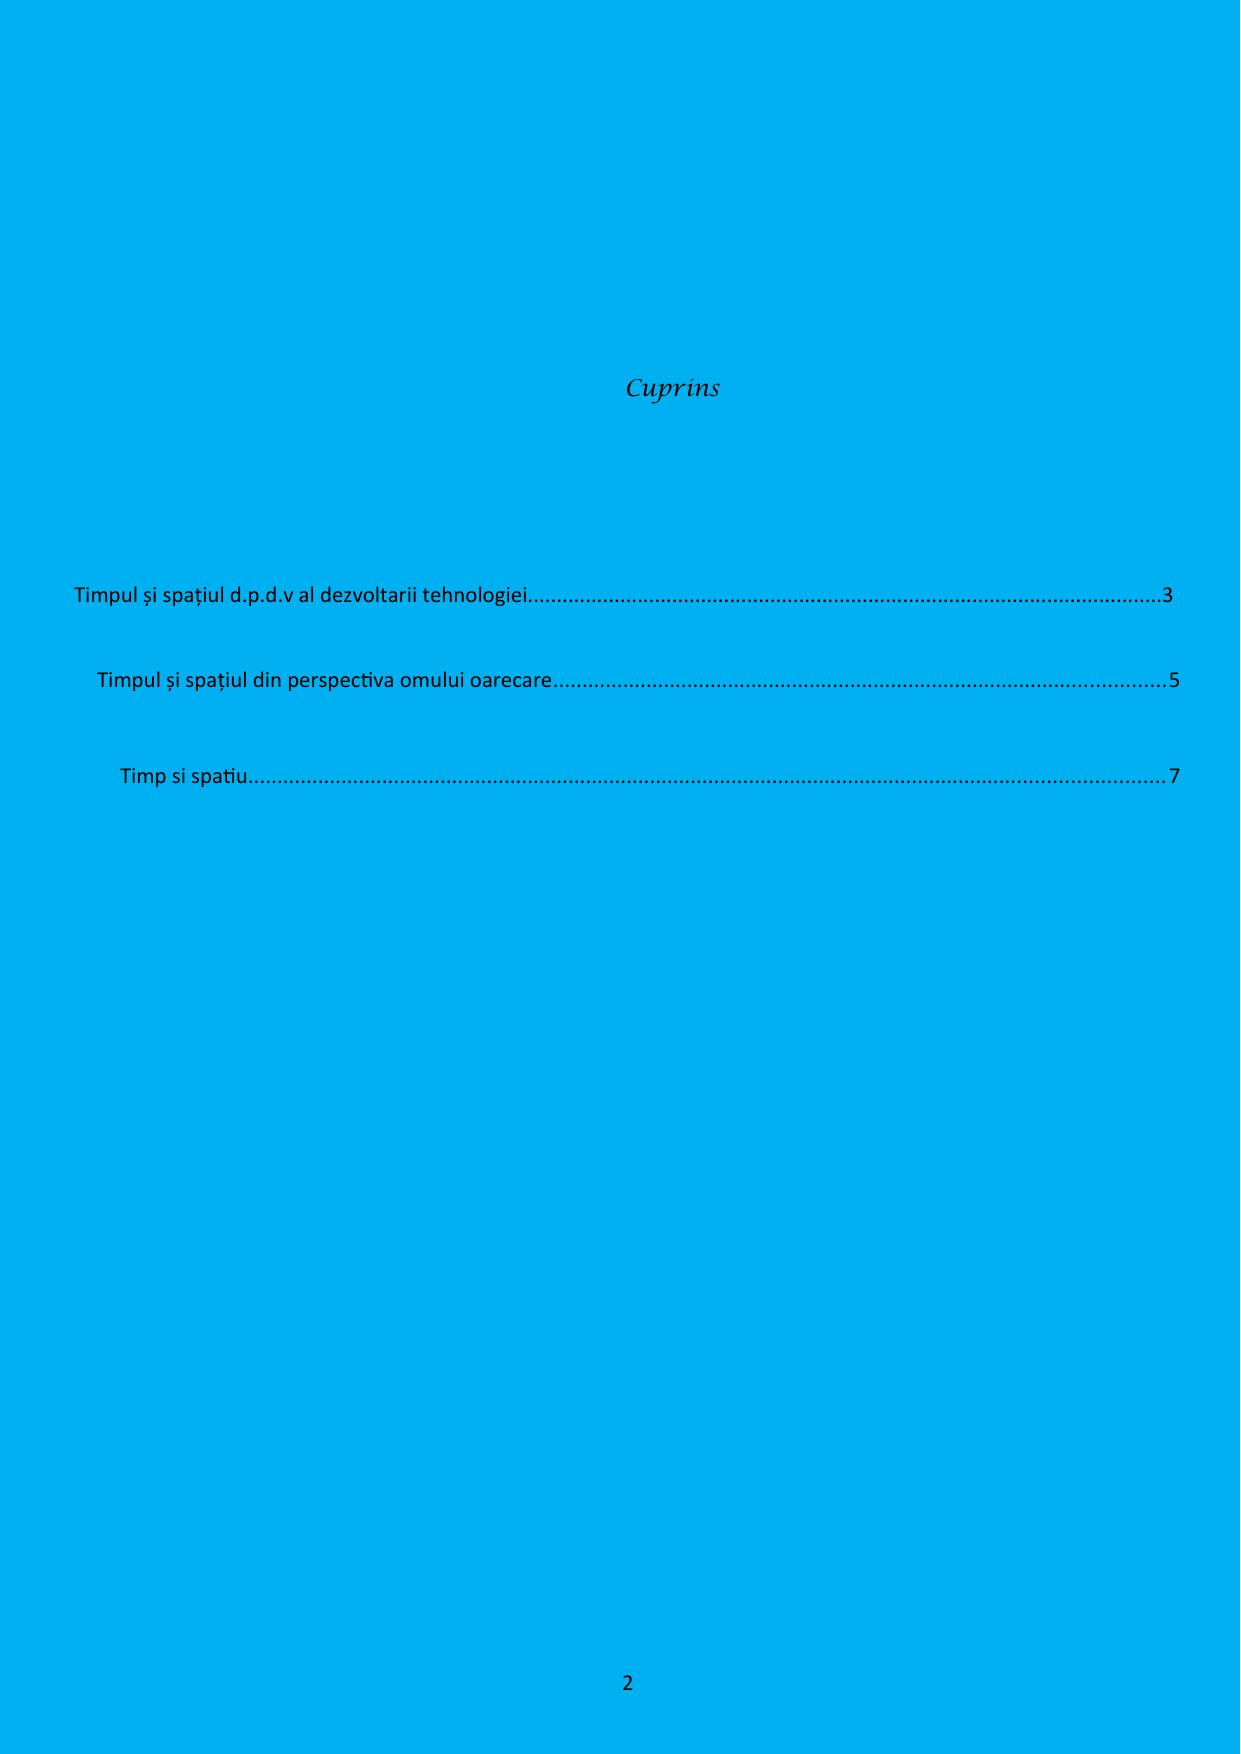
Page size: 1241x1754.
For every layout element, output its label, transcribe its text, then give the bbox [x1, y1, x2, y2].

text Cuprins [74, 372, 1181, 404]
